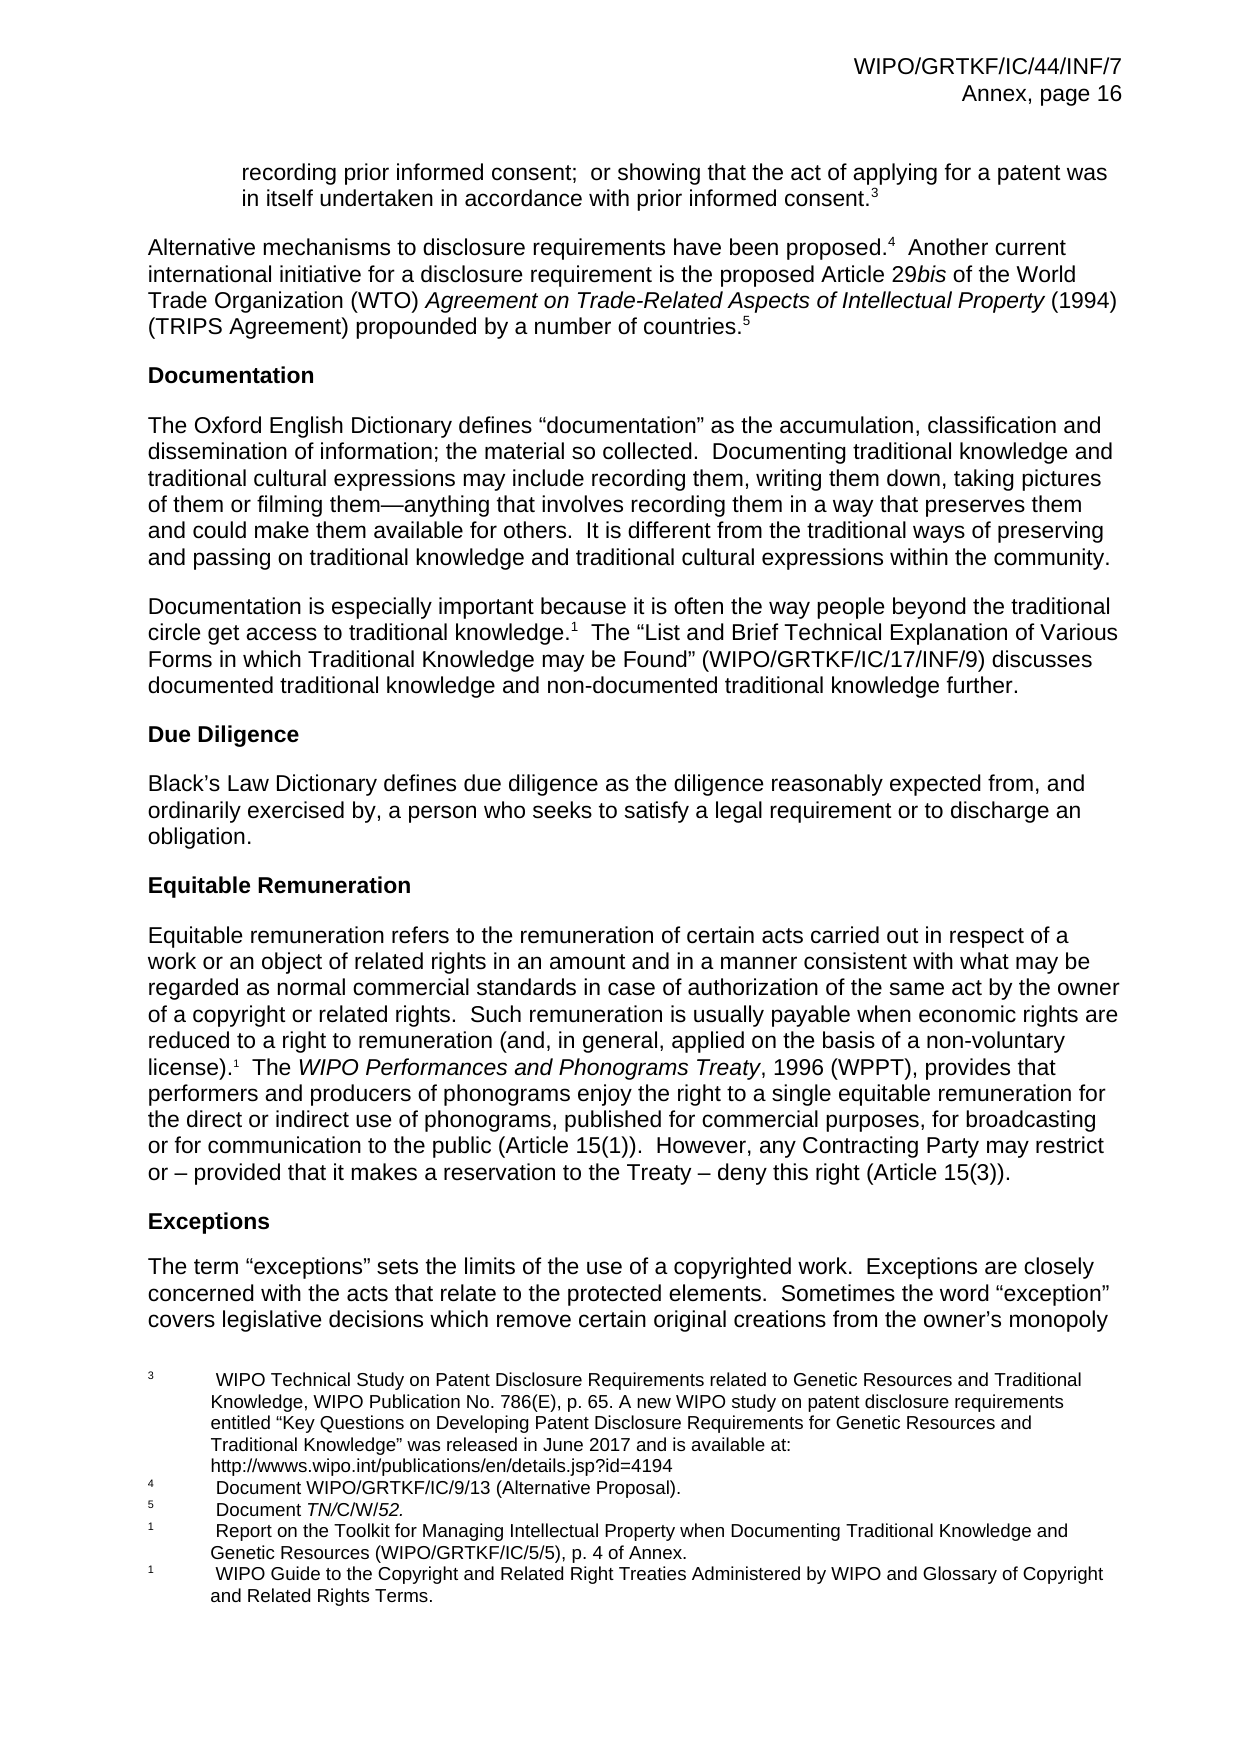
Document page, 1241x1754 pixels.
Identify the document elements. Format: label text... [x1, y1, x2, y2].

subtitle Documentation [148, 362, 1122, 389]
subtitle Exceptions [148, 1208, 1122, 1234]
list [204, 158, 1122, 211]
subtitle Equitable Remuneration [148, 872, 1122, 899]
text Equitable remuneration refers to the remuneration of certain acts carried out in respect of a work or an object of related rights in an amount and in a manner consistent with what may be regarded as normal commercial standards in case of authorization of the same act by the owner of a copyright or related rights. Such remuneration is usually payable when economic rights are reduced to a right to remuneration (and, in general, applied on the basis of a non-voluntary license). The WIPO Performances and Phonograms Treaty, 1996 (WPPT), provides that performers and producers of phonograms enjoy the right to a single equitable remuneration for the direct or indirect use of phonograms, published for commercial purposes, for broadcasting or for communication to the public (Article 15(1)). However, any Contracting Party may restrict or – provided that it makes a reservation to the Treaty – deny this right (Article 15(3)). [148, 922, 1122, 1185]
text The Oxford English Dictionary defines “documentation” as the accumulation, classification and dissemination of information; the material so collected. Documenting traditional knowledge and traditional cultural expressions may include recording them, writing them down, taking pictures of them or filming them—anything that involves recording them in a way that preserves them and could make them available for others. It is different from the traditional ways of preserving and passing on traditional knowledge and traditional cultural expressions within the community. [148, 412, 1122, 570]
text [148, 1253, 1122, 1332]
text Black’s Law Dictionary defines due diligence as the diligence reasonably expected from, and ordinarily exercised by, a person who seeks to satisfy a legal requirement or to discharge an obligation. [148, 770, 1122, 849]
text Documentation is especially important because it is often the way people beyond the traditional circle get access to traditional knowledge. The “List and Brief Technical Explanation of Various Forms in which Traditional Knowledge may be Found” (WIPO/GRTKF/IC/17/INF/9) discusses documented traditional knowledge and non-documented traditional knowledge further. [148, 593, 1122, 698]
text Alternative mechanisms to disclosure requirements have been proposed. Another current international initiative for a disclosure requirement is the proposed Article 29bis of the World Trade Organization (WTO) Agreement on Trade-Related Aspects of Intellectual Property (1994) (TRIPS Agreement) propounded by a number of countries. [148, 234, 1122, 339]
subtitle Due Diligence [148, 721, 1122, 747]
